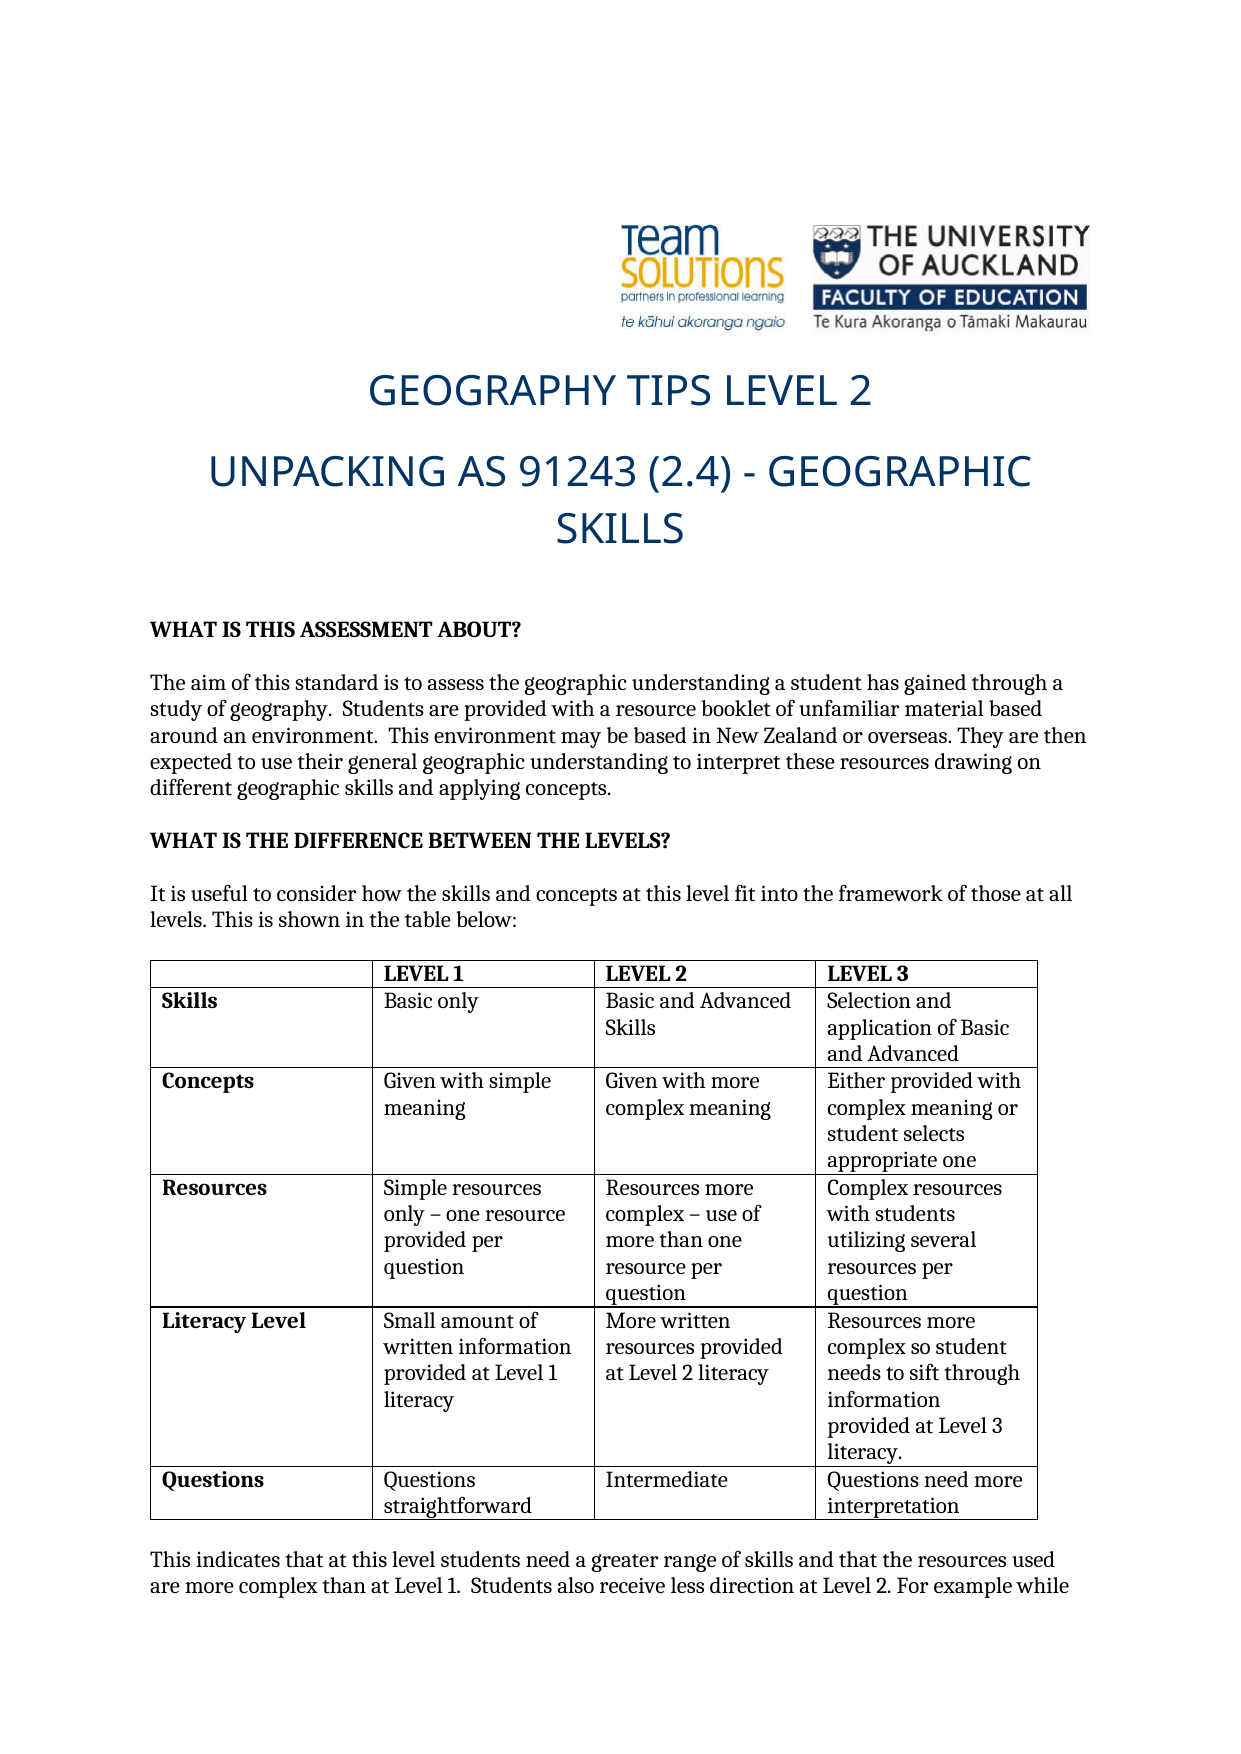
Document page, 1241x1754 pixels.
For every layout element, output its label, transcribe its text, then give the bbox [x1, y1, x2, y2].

table_cell Questions [151, 1467, 372, 1519]
table_cell Skills [151, 988, 372, 1067]
text WHAT IS THE DIFFERENCE BETWEEN THE LEVELS? [150, 828, 1090, 854]
text It is useful to consider how the skills and concepts at this level fit into the framework of those at all levels. This is shown in the table below: [150, 881, 1090, 933]
table_cell Selection and application of Basic and Advanced [816, 988, 1037, 1067]
table_cell Basic only [373, 988, 594, 1067]
table_cell Simple resources only – one resource provided per question [373, 1175, 594, 1306]
table_cell More written resources provided at Level 2 literacy [595, 1308, 815, 1466]
title GEOGRAPHY TIPS LEVEL 2 [150, 360, 1090, 417]
table_cell Questions need more interpretation [816, 1467, 1037, 1519]
table_cell Given with more complex meaning [595, 1068, 815, 1173]
table_cell Small amount of written information provided at Level 1 literacy [373, 1308, 594, 1466]
table_cell Literacy Level [151, 1308, 372, 1466]
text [150, 1547, 1090, 1599]
table_header [151, 961, 372, 987]
table_cell Either provided with complex meaning or student selects appropriate one [816, 1068, 1037, 1173]
table_cell Complex resources with students utilizing several resources per question [816, 1175, 1037, 1306]
table_cell Resources more complex so student needs to sift through information provided at Level 3 literacy. [816, 1308, 1037, 1466]
table_header LEVEL 1 [373, 961, 594, 987]
table_cell Basic and Advanced Skills [595, 988, 815, 1067]
picture [618, 217, 1091, 336]
table_cell Questions straightforward [373, 1467, 594, 1519]
table_header LEVEL 2 [595, 961, 815, 987]
text The aim of this standard is to assess the geographic understanding a student has gained through a study of geography. Students are provided with a resource booklet of unfamiliar material based around an environment. This environment may be based in New Zealand or overseas. They are then expected to use their general geographic understanding to interpret these resources drawing on different geographic skills and applying concepts. [150, 670, 1090, 801]
title UNPACKING AS 91243 (2.4) - GEOGRAPHIC SKILLS [150, 442, 1090, 556]
table_cell Resources [151, 1175, 372, 1306]
table_cell Resources more complex – use of more than one resource per question [595, 1175, 815, 1306]
table_cell Given with simple meaning [373, 1068, 594, 1173]
table_cell Intermediate [595, 1467, 815, 1519]
text WHAT IS THIS ASSESSMENT ABOUT? [150, 617, 1090, 643]
table_cell Concepts [151, 1068, 372, 1173]
table_header LEVEL 3 [816, 961, 1037, 987]
